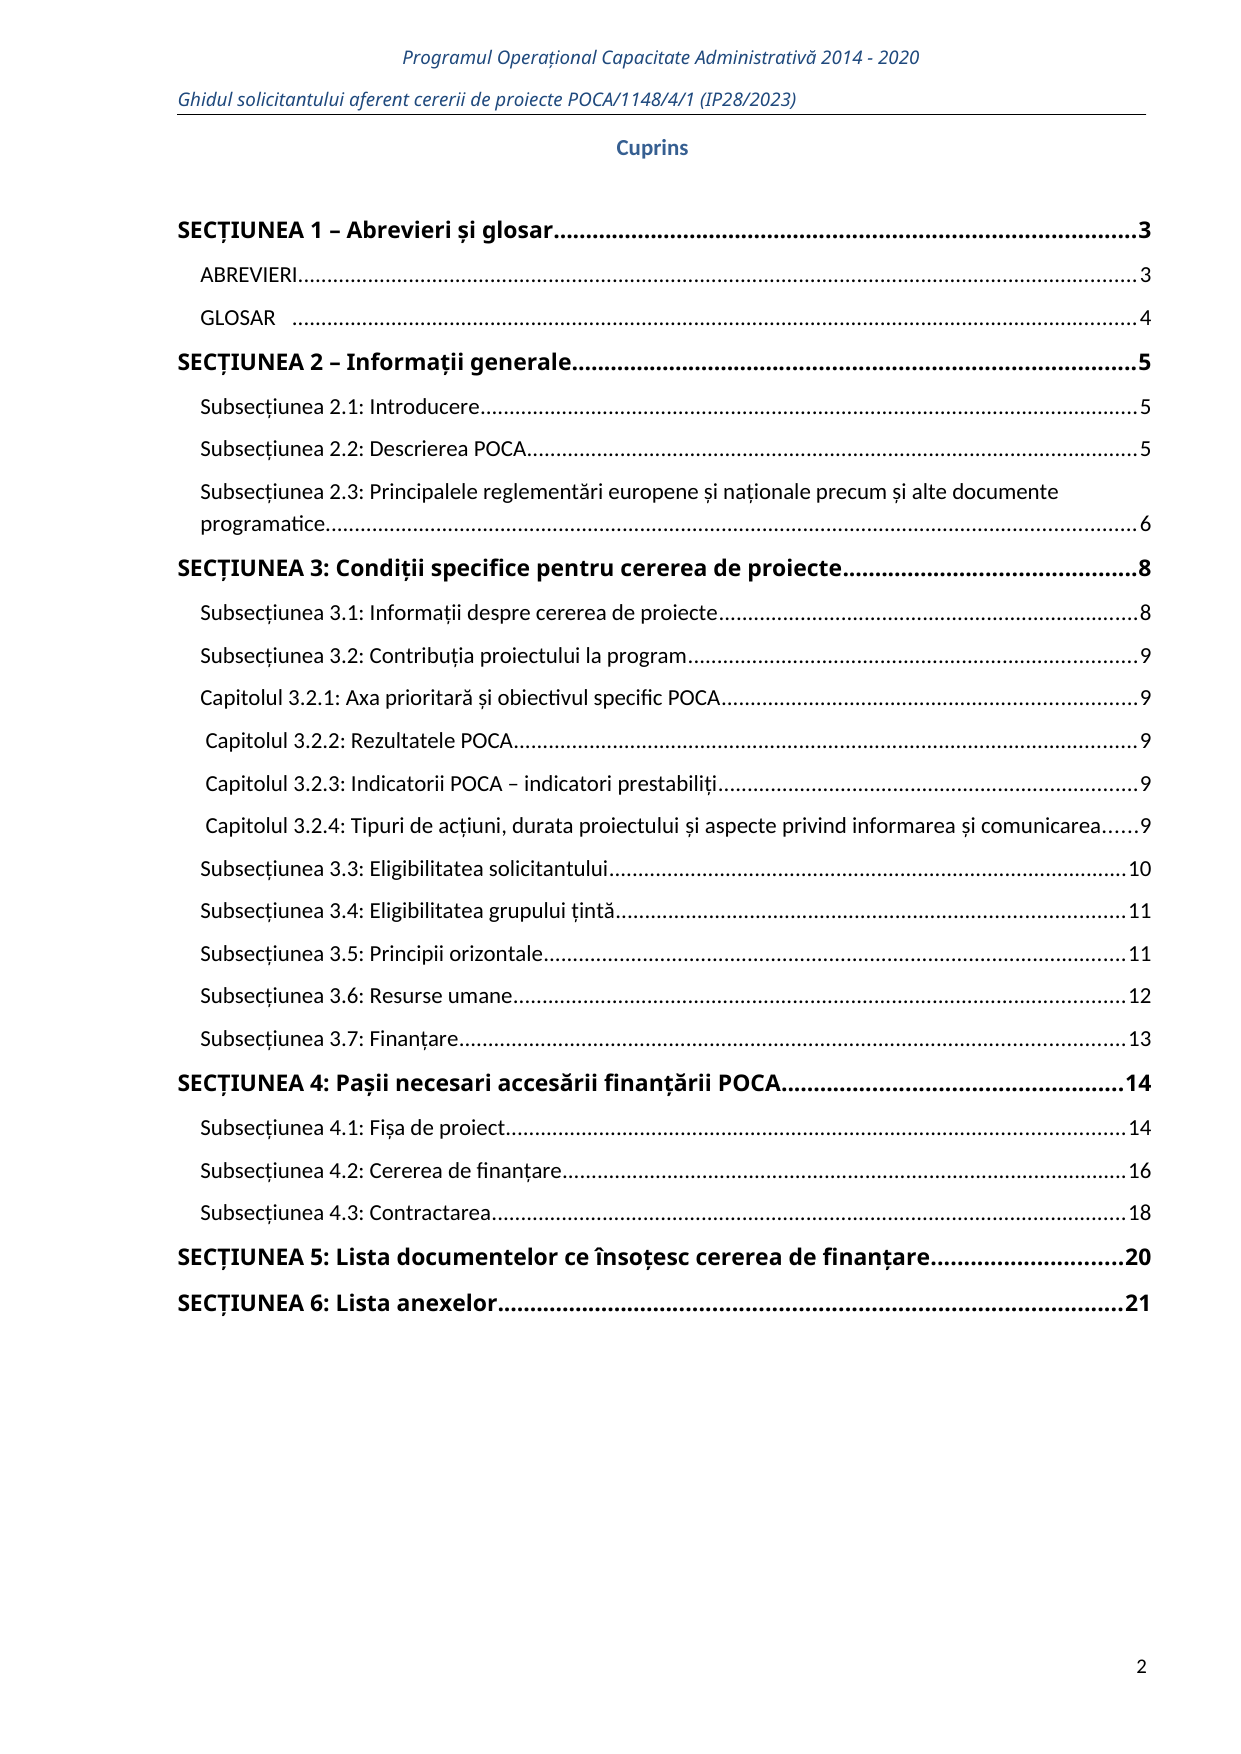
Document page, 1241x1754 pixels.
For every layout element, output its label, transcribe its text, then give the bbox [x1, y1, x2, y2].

text Subsecțiunea 3.7: Finanțare 13 [200, 1024, 1146, 1052]
text Subsecțiunea 2.3: Principalele reglementări europene și naționale precum și alte documente programatice 6 [200, 477, 1146, 537]
text SECȚIUNEA 5: Lista documentelor ce însoțesc cererea de finanțare 20 [177, 1241, 1146, 1272]
text Subsecțiunea 3.1: Informații despre cererea de proiecte 8 [200, 598, 1146, 626]
text Subsecțiunea 3.4: Eligibilitatea grupului țintă 11 [200, 896, 1146, 924]
text Capitolul 3.2.3: Indicatorii POCA – indicatori prestabiliți 9 [205, 769, 1146, 797]
text ABREVIERI 3 [200, 260, 1146, 288]
text Capitolul 3.2.4: Tipuri de acțiuni, durata proiectului şi aspecte privind informarea şi comunicarea 9 [205, 811, 1146, 839]
text SECȚIUNEA 2 – Informații generale 5 [177, 346, 1146, 377]
text Subsecțiunea 3.2: Contribuția proiectului la program 9 [200, 641, 1146, 669]
text SECȚIUNEA 6: Lista anexelor 21 [177, 1287, 1146, 1319]
text Subsecțiunea 4.3: Contractarea 18 [200, 1198, 1146, 1226]
text Subsecțiunea 4.1: Fișa de proiect 14 [200, 1113, 1146, 1141]
text Subsecțiunea 2.1: Introducere 5 [200, 392, 1146, 420]
subtitle Cuprins [158, 133, 1146, 161]
text Subsecțiunea 2.2: Descrierea POCA 5 [200, 434, 1146, 462]
text Subsecțiunea 3.3: Eligibilitatea solicitantului 10 [200, 854, 1146, 882]
text SECȚIUNEA 1 – Abrevieri și glosar 3 [177, 214, 1146, 245]
text GLOSAR 4 [200, 303, 1146, 331]
text Capitolul 3.2.2: Rezultatele POCA 9 [205, 726, 1146, 754]
text SECȚIUNEA 4: Pașii necesari accesării finanțării POCA 14 [177, 1067, 1146, 1098]
text Subsecțiunea 4.2: Cererea de finanțare 16 [200, 1156, 1146, 1184]
text SECȚIUNEA 3: Condiții specifice pentru cererea de proiecte 8 [177, 552, 1146, 583]
text Subsecțiunea 3.5: Principii orizontale 11 [200, 939, 1146, 967]
text Capitolul 3.2.1: Axa prioritară și obiectivul specific POCA 9 [200, 683, 1146, 711]
text Subsecțiunea 3.6: Resurse umane 12 [200, 982, 1146, 1010]
